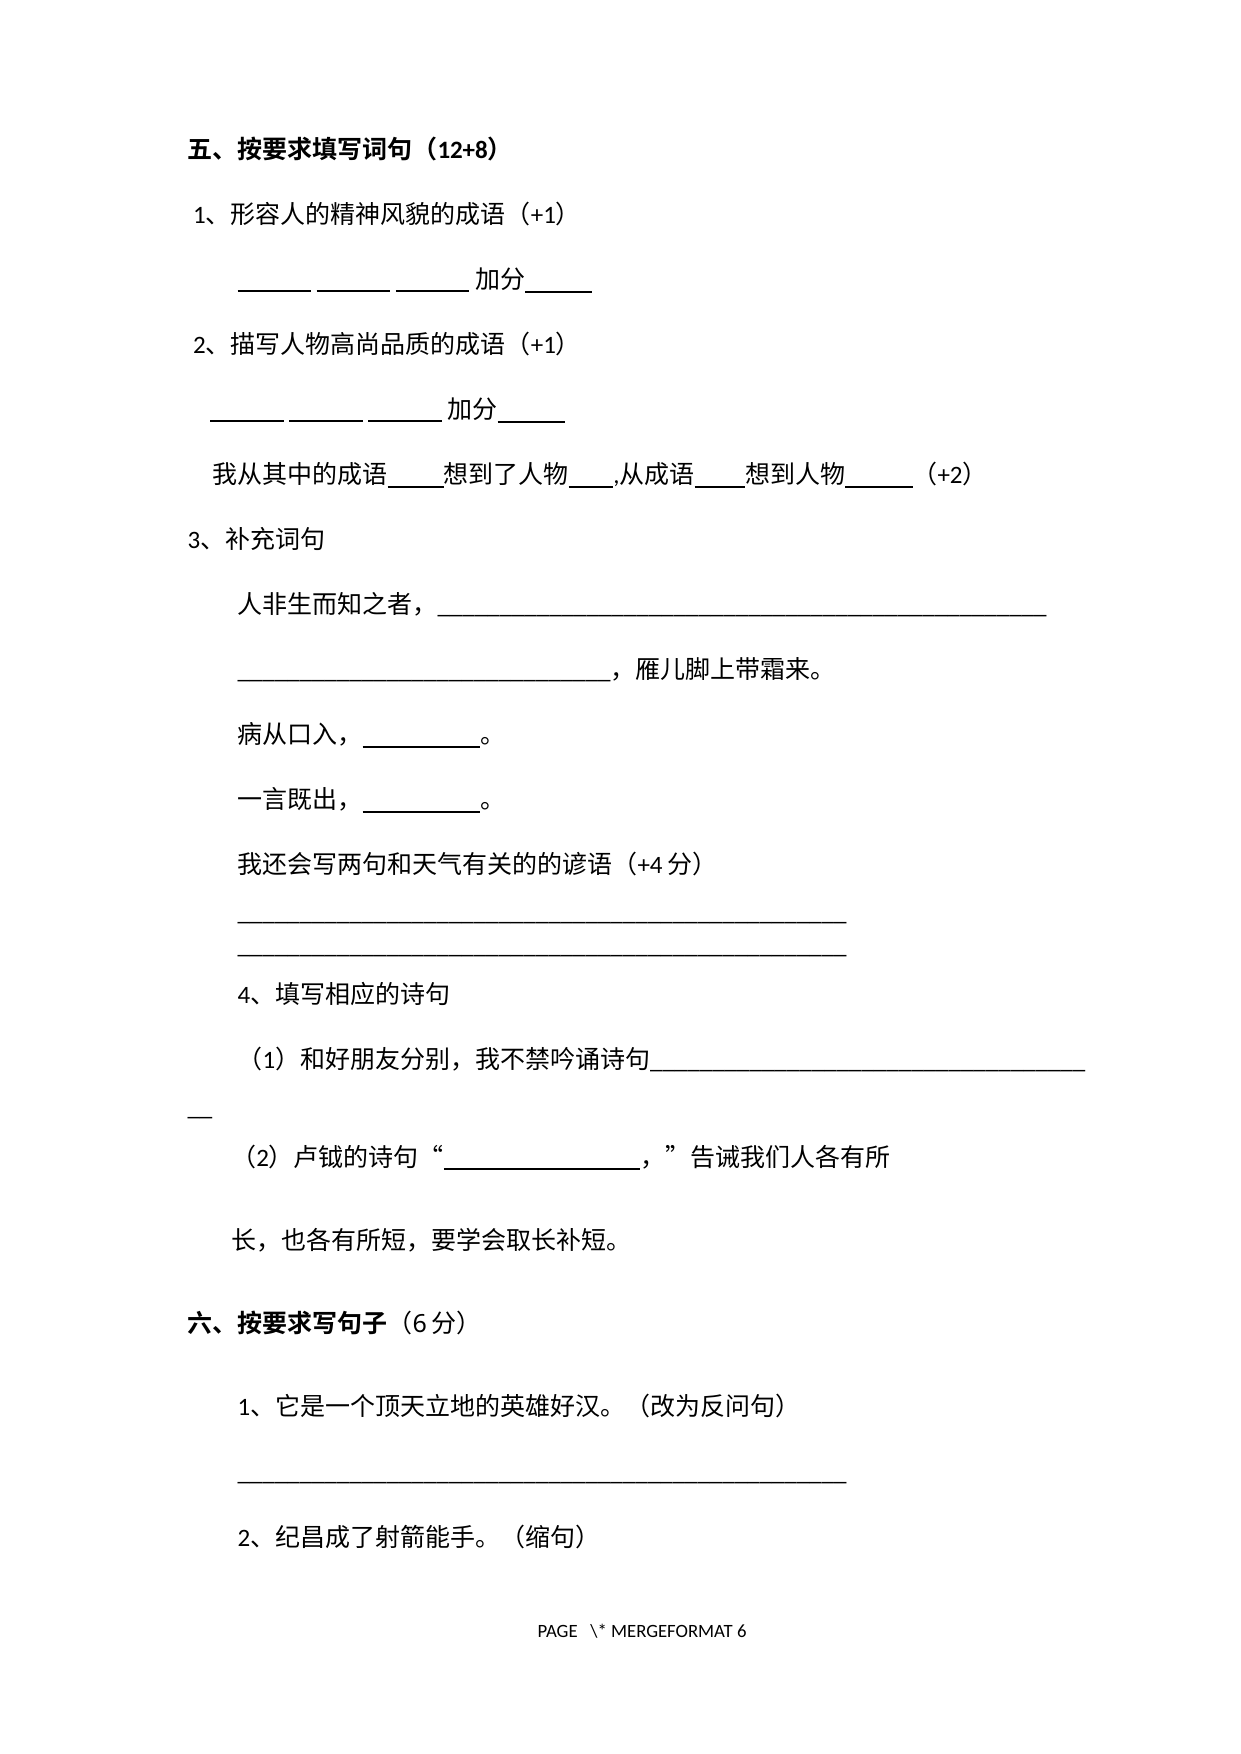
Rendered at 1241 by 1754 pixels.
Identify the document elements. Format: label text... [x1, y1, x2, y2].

text 2、纪昌成了射箭能手。（缩句） [187, 1503, 1092, 1568]
text ______________________________，雁儿脚上带霜来。 [187, 635, 1092, 700]
text 我从其中的成语 想到了人物 ,从成语 想到人物 （+2） [187, 440, 1092, 505]
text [187, 1455, 1092, 1488]
text 五、按要求填写词句（12+8） [187, 115, 1092, 180]
text 3、补充词句 [187, 505, 1092, 570]
text 六、按要求写句子（6分） [187, 1289, 1092, 1354]
text 病从口入， 。 [187, 700, 1092, 765]
text _________________________________________________ [187, 928, 1092, 960]
text 1、形容人的精神风貌的成语（+1） [187, 180, 1092, 245]
text 1、它是一个顶天立地的英雄好汉。（改为反问句） [187, 1372, 1092, 1437]
text 加分 [187, 375, 1092, 440]
text 一言既出， 。 [187, 765, 1092, 830]
text 4、填写相应的诗句 [187, 960, 1092, 1025]
text _________________________________________________ [187, 895, 1092, 928]
text （2）卢钺的诗句“ ，”告诫我们人各有所 [231, 1123, 1092, 1188]
text 2、描写人物高尚品质的成语（+1） [187, 310, 1092, 375]
text （1）和好朋友分别，我不禁吟诵诗句_____________________________________ [187, 1025, 1092, 1123]
text 我还会写两句和天气有关的的谚语（+4分） [187, 830, 1092, 895]
text 长，也各有所短，要学会取长补短。 [231, 1206, 1092, 1271]
text 加分 [187, 245, 1092, 310]
text 人非生而知之者，_________________________________________________ [187, 570, 1092, 635]
